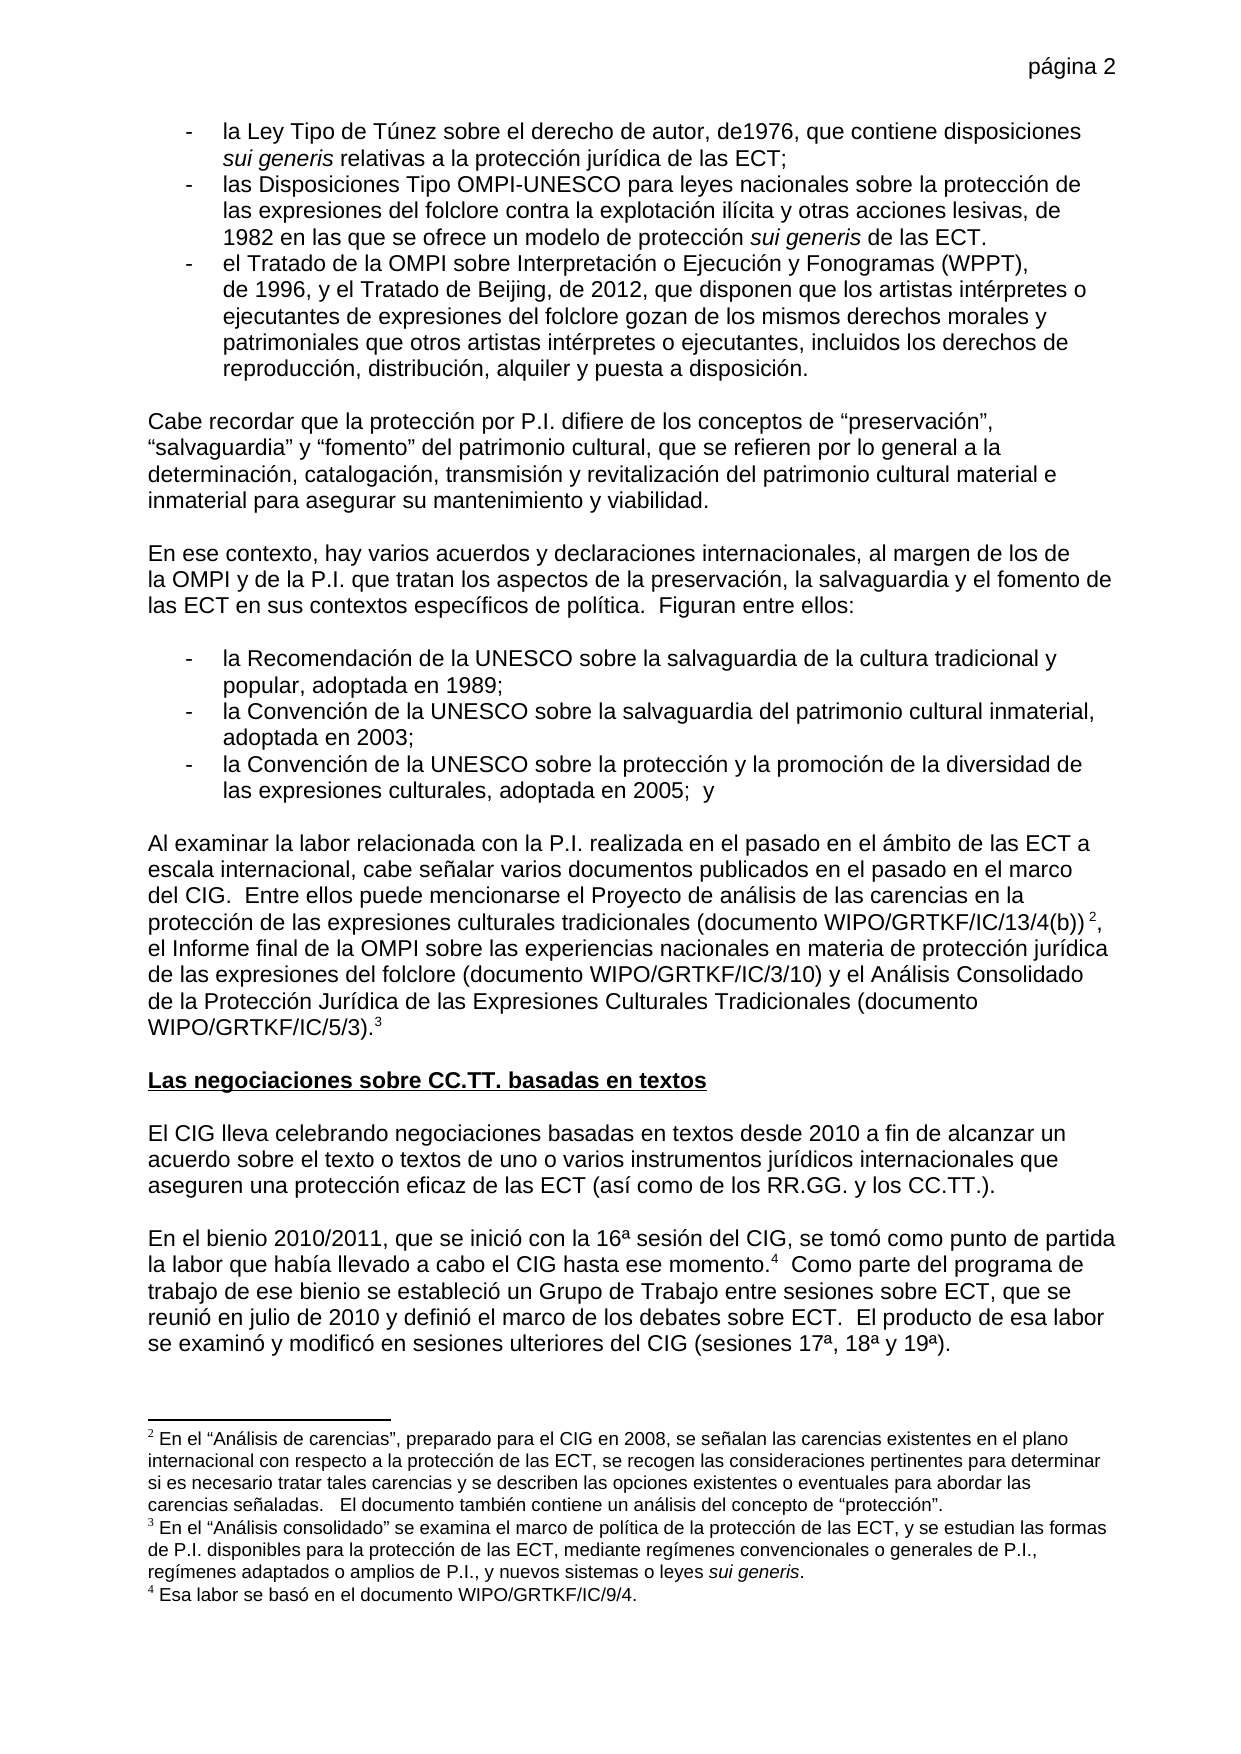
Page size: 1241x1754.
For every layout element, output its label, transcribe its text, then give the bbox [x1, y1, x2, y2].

list las Disposiciones Tipo OMPI-UNESCO para leyes nacionales sobre la protección de las expresiones del folclore contra la explotación ilícita y otras acciones lesivas, de 1982 en las que se ofrece un modelo de protección sui generis de las ECT. [185, 171, 1116, 250]
list la Ley Tipo de Túnez sobre el derecho de autor, de1976, que contiene disposiciones sui generis relativas a la protección jurídica de las ECT; [185, 118, 1116, 171]
text Al examinar la labor relacionada con la P.I. realizada en el pasado en el ámbito de las ECT a escala internacional, cabe señalar varios documentos publicados en el pasado en el marco del CIG. Entre ellos puede mencionarse el Proyecto de análisis de las carencias en la protección de las expresiones culturales tradicionales (documento WIPO/GRTKF/IC/13/4(b)) , el Informe final de la OMPI sobre las experiencias nacionales en materia de protección jurídica de las expresiones del folclore (documento WIPO/GRTKF/IC/3/10) y el Análisis Consolidado de la Protección Jurídica de las Expresiones Culturales Tradicionales (documento WIPO/GRTKF/IC/5/3). [148, 830, 1116, 1041]
list la Convención de la UNESCO sobre la salvaguardia del patrimonio cultural inmaterial, adoptada en 2003; [185, 698, 1116, 751]
text En el bienio 2010/2011, que se inició con la 16ª sesión del CIG, se tomó como punto de partida la labor que había llevado a cabo el CIG hasta ese momento. Como parte del programa de trabajo de ese bienio se estableció un Grupo de Trabajo entre sesiones sobre ECT, que se reunió en julio de 2010 y definió el marco de los debates sobre ECT. El producto de esa labor se examinó y modificó en sesiones ulteriores del CIG (sesiones 17ª, 18ª y 19ª). [148, 1225, 1116, 1357]
text En ese contexto, hay varios acuerdos y declaraciones internacionales, al margen de los de la OMPI y de la P.I. que tratan los aspectos de la preservación, la salvaguardia y el fomento de las ECT en sus contextos específicos de política. Figuran entre ellos: [148, 540, 1116, 619]
text Cabe recordar que la protección por P.I. difiere de los conceptos de “preservación”, “salvaguardia” y “fomento” del patrimonio cultural, que se refieren por lo general a la determinación, catalogación, transmisión y revitalización del patrimonio cultural material e inmaterial para asegurar su mantenimiento y viabilidad. [148, 408, 1116, 513]
text Las negociaciones sobre CC.TT. basadas en textos [148, 1067, 1116, 1093]
list el Tratado de la OMPI sobre Interpretación o Ejecución y Fonogramas (WPPT), de 1996, y el Tratado de Beijing, de 2012, que disponen que los artistas intérpretes o ejecutantes de expresiones del folclore gozan de los mismos derechos morales y patrimoniales que otros artistas intérpretes o ejecutantes, incluidos los derechos de reproducción, distribución, alquiler y puesta a disposición. [185, 250, 1116, 382]
text El CIG lleva celebrando negociaciones basadas en textos desde 2010 a fin de alcanzar un acuerdo sobre el texto o textos de uno o varios instrumentos jurídicos internacionales que aseguren una protección eficaz de las ECT (así como de los RR.GG. y los CC.TT.). [148, 1119, 1116, 1199]
list la Recomendación de la UNESCO sobre la salvaguardia de la cultura tradicional y popular, adoptada en 1989; [185, 645, 1116, 698]
list la Convención de la UNESCO sobre la protección y la promoción de la diversidad de las expresiones culturales, adoptada en 2005; y [185, 751, 1116, 803]
